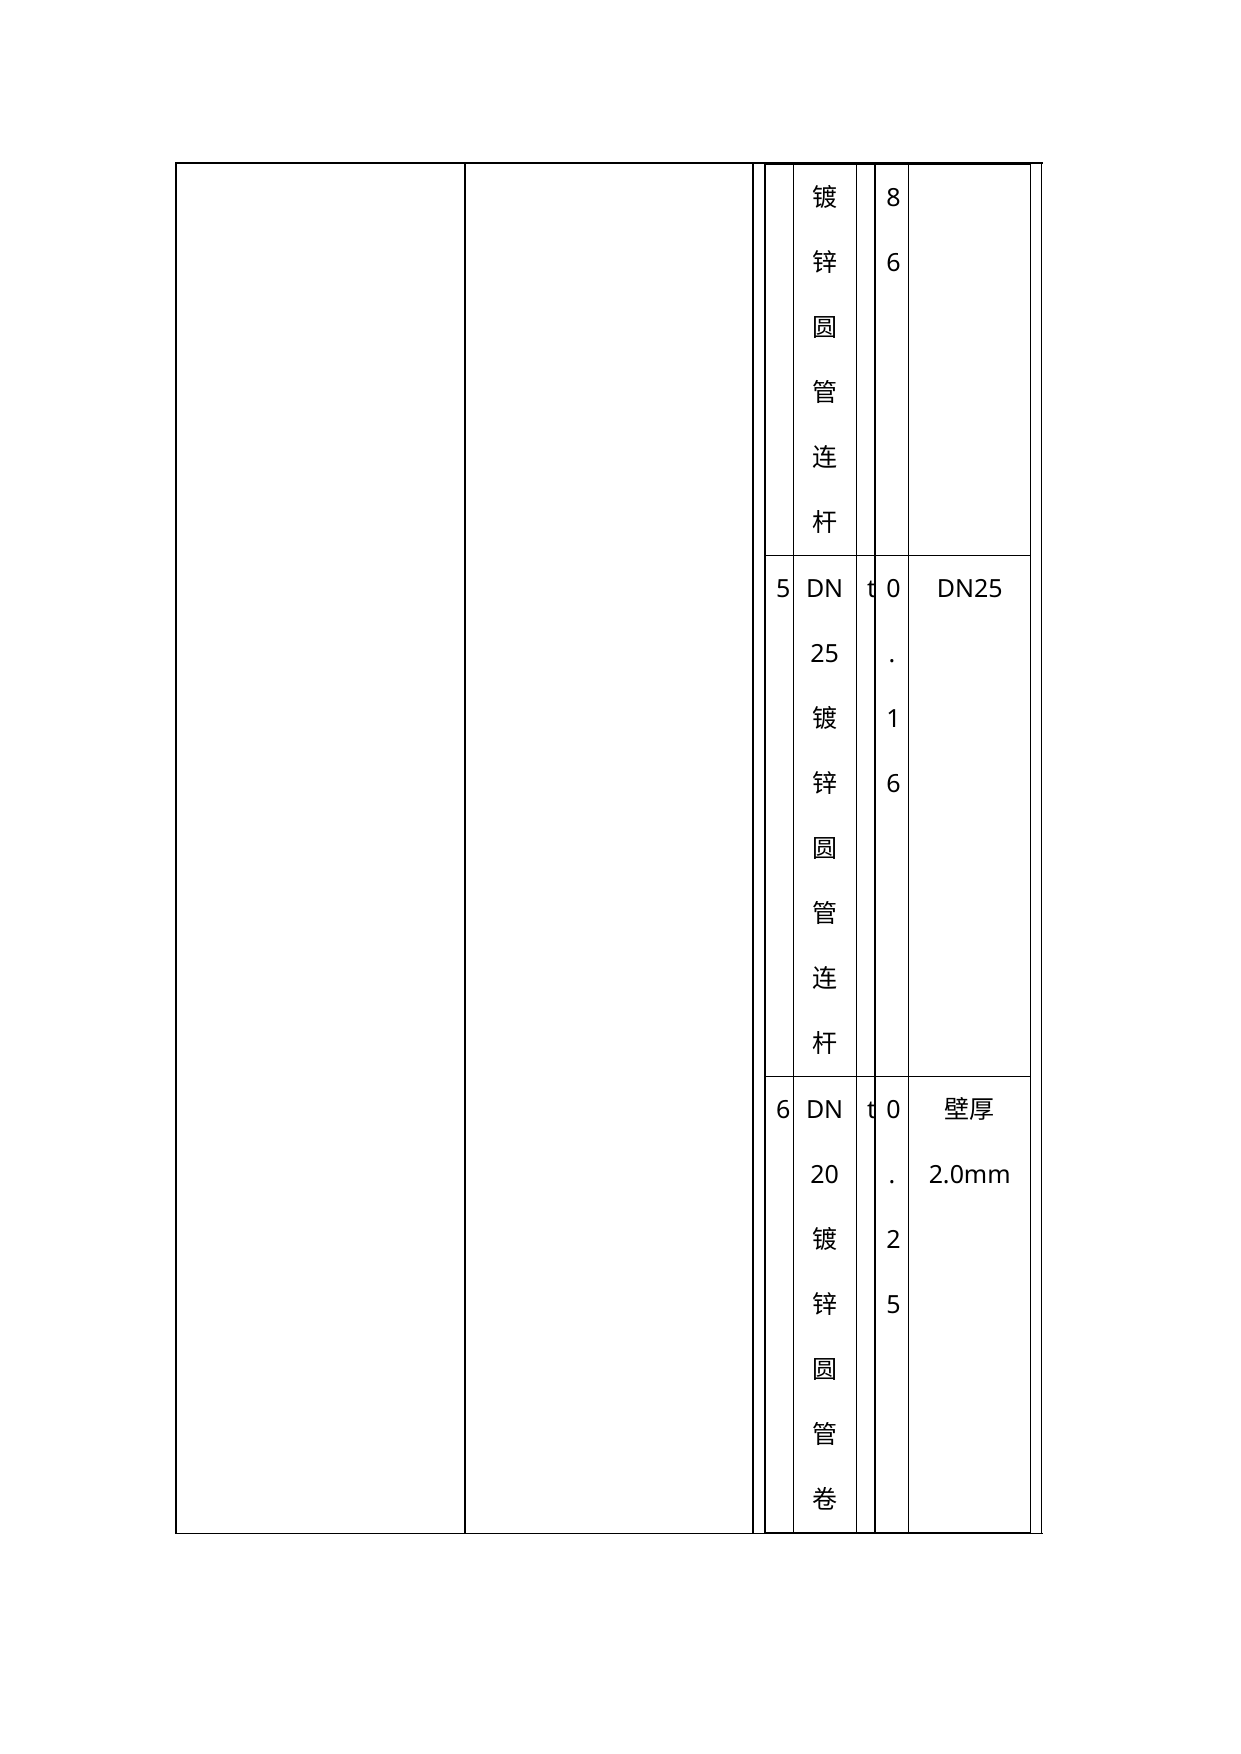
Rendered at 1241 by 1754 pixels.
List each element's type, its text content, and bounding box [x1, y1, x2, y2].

table_cell [876, 556, 908, 1076]
table_cell [909, 165, 1030, 555]
table_cell [466, 164, 752, 1533]
table_cell 1 [177, 164, 464, 1533]
table_cell [794, 1077, 856, 1532]
table_cell [766, 556, 793, 1076]
table_cell [857, 165, 874, 555]
table_cell [909, 556, 1030, 1076]
table_cell [876, 165, 908, 555]
table_cell [1031, 164, 1041, 1533]
table_cell [909, 1077, 1030, 1532]
table_cell [794, 165, 856, 555]
table_cell [754, 164, 764, 1533]
table_cell [857, 1077, 874, 1532]
table_cell [766, 1077, 793, 1532]
table_cell [857, 556, 874, 1076]
table_cell [794, 556, 856, 1076]
table_cell [876, 1077, 908, 1532]
table_cell [766, 165, 793, 555]
